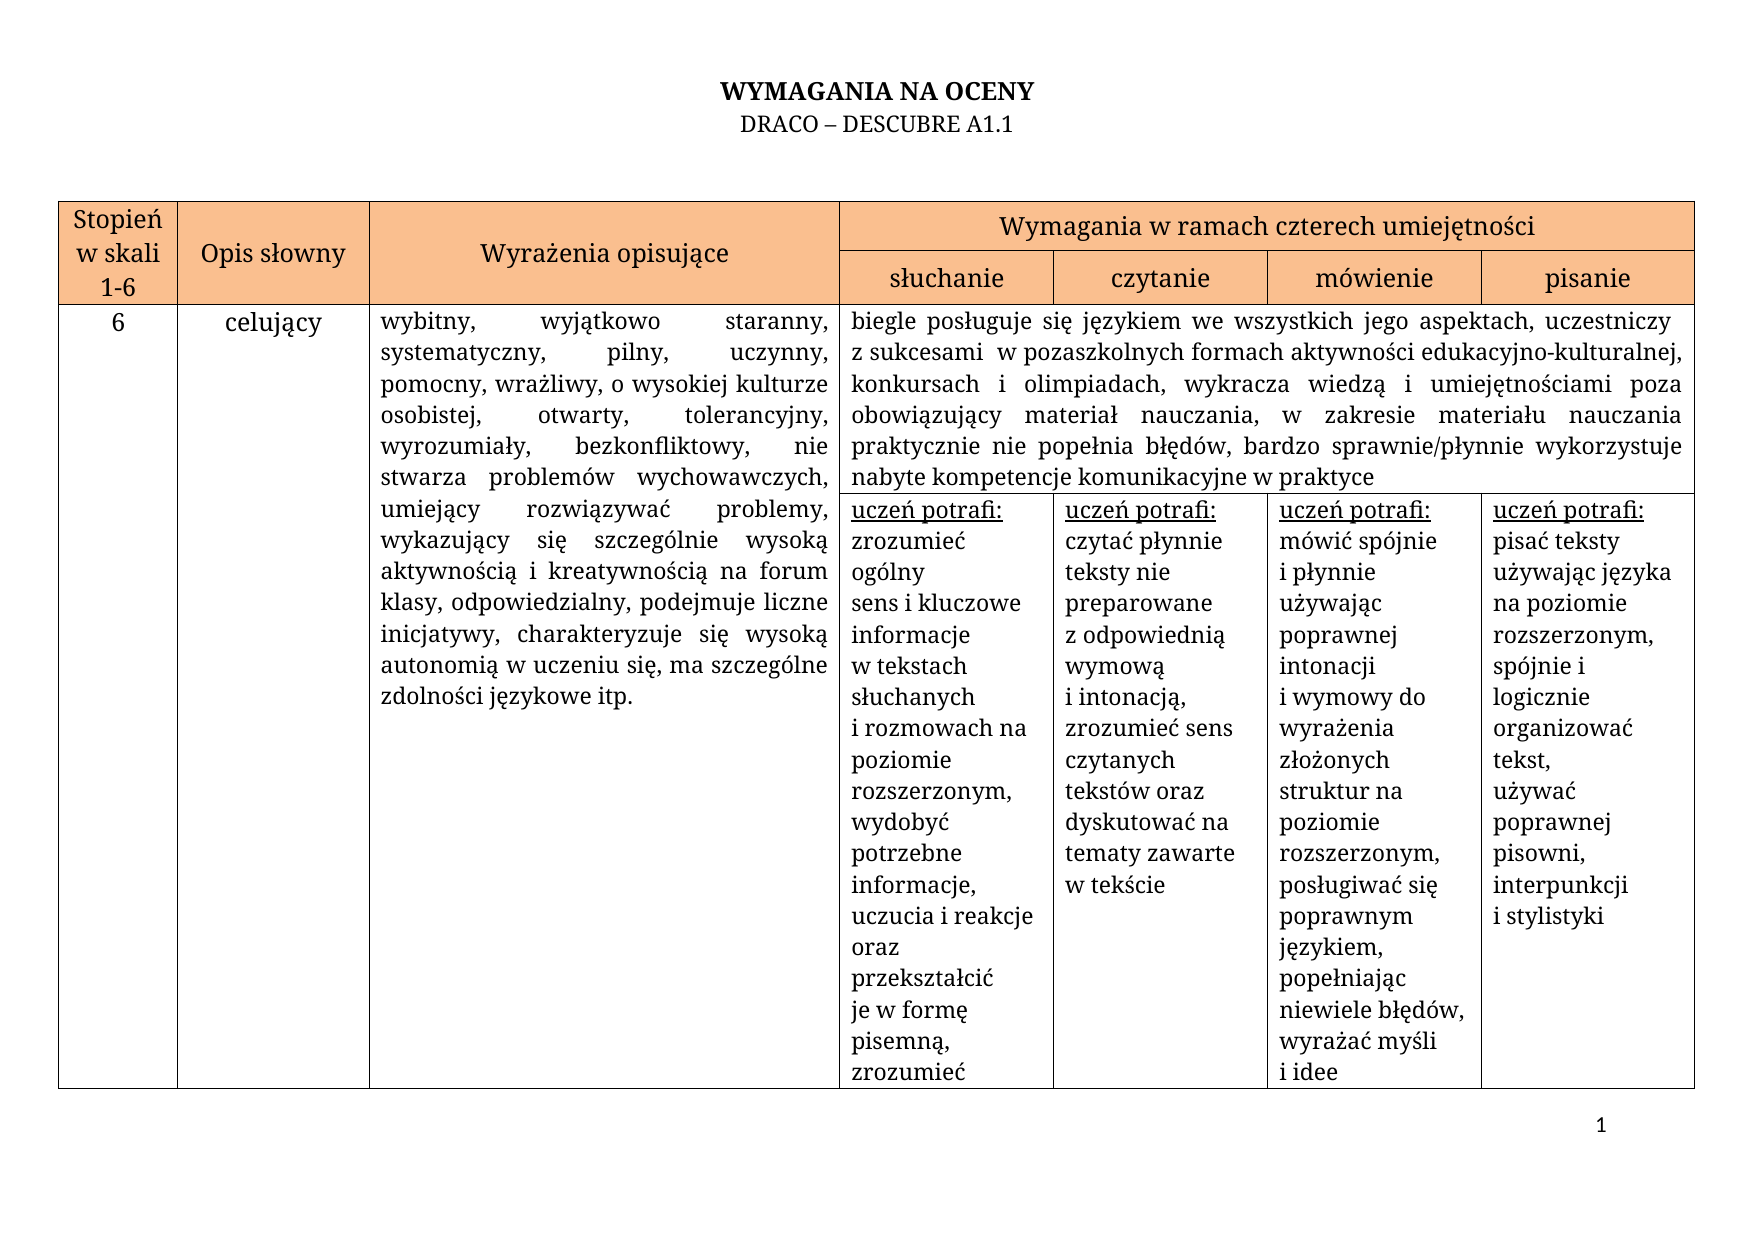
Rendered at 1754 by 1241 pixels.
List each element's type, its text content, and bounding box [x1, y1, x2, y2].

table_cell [1054, 494, 1267, 1087]
table_cell czytanie [1054, 251, 1267, 304]
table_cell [1482, 494, 1694, 1087]
table_cell mówienie [1268, 251, 1481, 304]
table_cell celujący [178, 305, 369, 1087]
table_cell wybitny, wyjątkowo staranny, systematyczny, pilny, uczynny, pomocny, wrażliwy, o wysokiej kulturze osobistej, otwarty, tolerancyjny, wyrozumiały, bezkonfliktowy, nie stwarza problemów wychowawczych, umiejący rozwiązywać problemy, wykazujący się szczególnie wysoką aktywnością i kreatywnością na forum klasy, odpowiedzialny, podejmuje liczne inicjatywy, charakteryzuje się wysoką autonomią w uczeniu się, ma szczególne zdolności językowe itp. [370, 305, 839, 1087]
table_header Stopień w skali 1-6 [59, 202, 177, 304]
table_header Opis słowny [178, 202, 369, 304]
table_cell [1268, 494, 1481, 1087]
table_cell biegle posługuje się językiem we wszystkich jego aspektach, uczestniczy z sukcesami w pozaszkolnych formach aktywności edukacyjno-kulturalnej, konkursach i olimpiadach, wykracza wiedzą i umiejętnościami poza obowiązujący materiał nauczania, w zakresie materiału nauczania praktycznie nie popełnia błędów, bardzo sprawnie/płynnie wykorzystuje nabyte kompetencje komunikacyjne w praktyce [840, 305, 1694, 493]
table_cell 6 [59, 305, 177, 1087]
table_header Wyrażenia opisujące [370, 202, 839, 304]
table_cell słuchanie [840, 251, 1053, 304]
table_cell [840, 494, 1053, 1087]
table_header Wymagania w ramach czterech umiejętności [840, 202, 1694, 250]
table_cell pisanie [1482, 251, 1694, 304]
